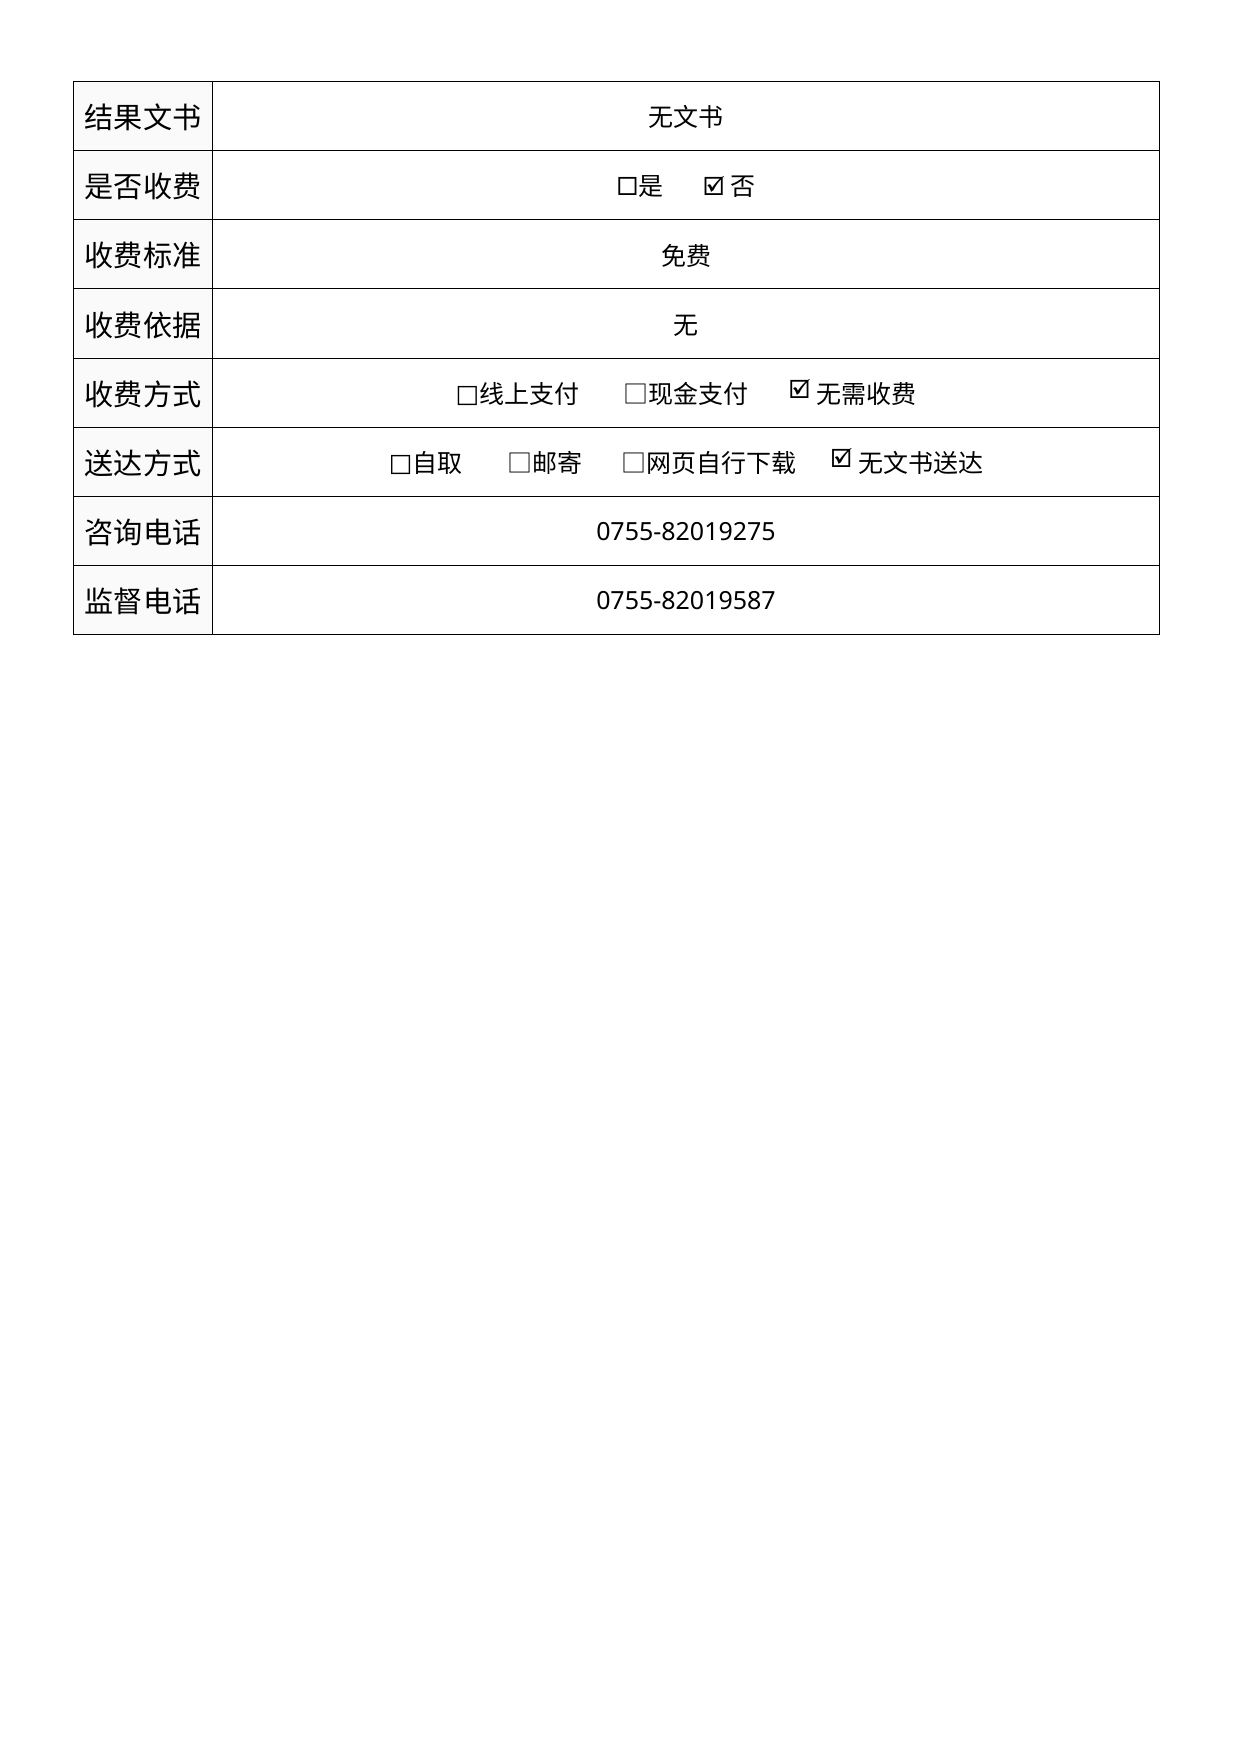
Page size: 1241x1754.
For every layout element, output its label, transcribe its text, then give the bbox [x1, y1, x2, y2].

table_cell 监督电话 [74, 566, 212, 634]
table_cell 送达方式 [74, 428, 212, 496]
table_cell 无文书 [213, 82, 1159, 150]
table_cell 收费依据 [74, 289, 212, 357]
table_cell □自取 □邮寄 □网页自行下载 无文书送达 [213, 428, 1159, 496]
table_cell 是否收费 [74, 151, 212, 219]
table_cell 收费方式 [74, 359, 212, 427]
table_cell 无 [213, 289, 1159, 357]
table_cell 结果文书 [74, 82, 212, 150]
table_cell 免费 [213, 220, 1159, 288]
table_cell 0755-82019587 [213, 566, 1159, 634]
table_cell 0755-82019275 [213, 497, 1159, 565]
table_cell □线上支付 □现金支付 无需收费 [213, 359, 1159, 427]
table_cell 收费标准 [74, 220, 212, 288]
table_cell 是 否 [213, 151, 1159, 219]
table_cell 咨询电话 [74, 497, 212, 565]
